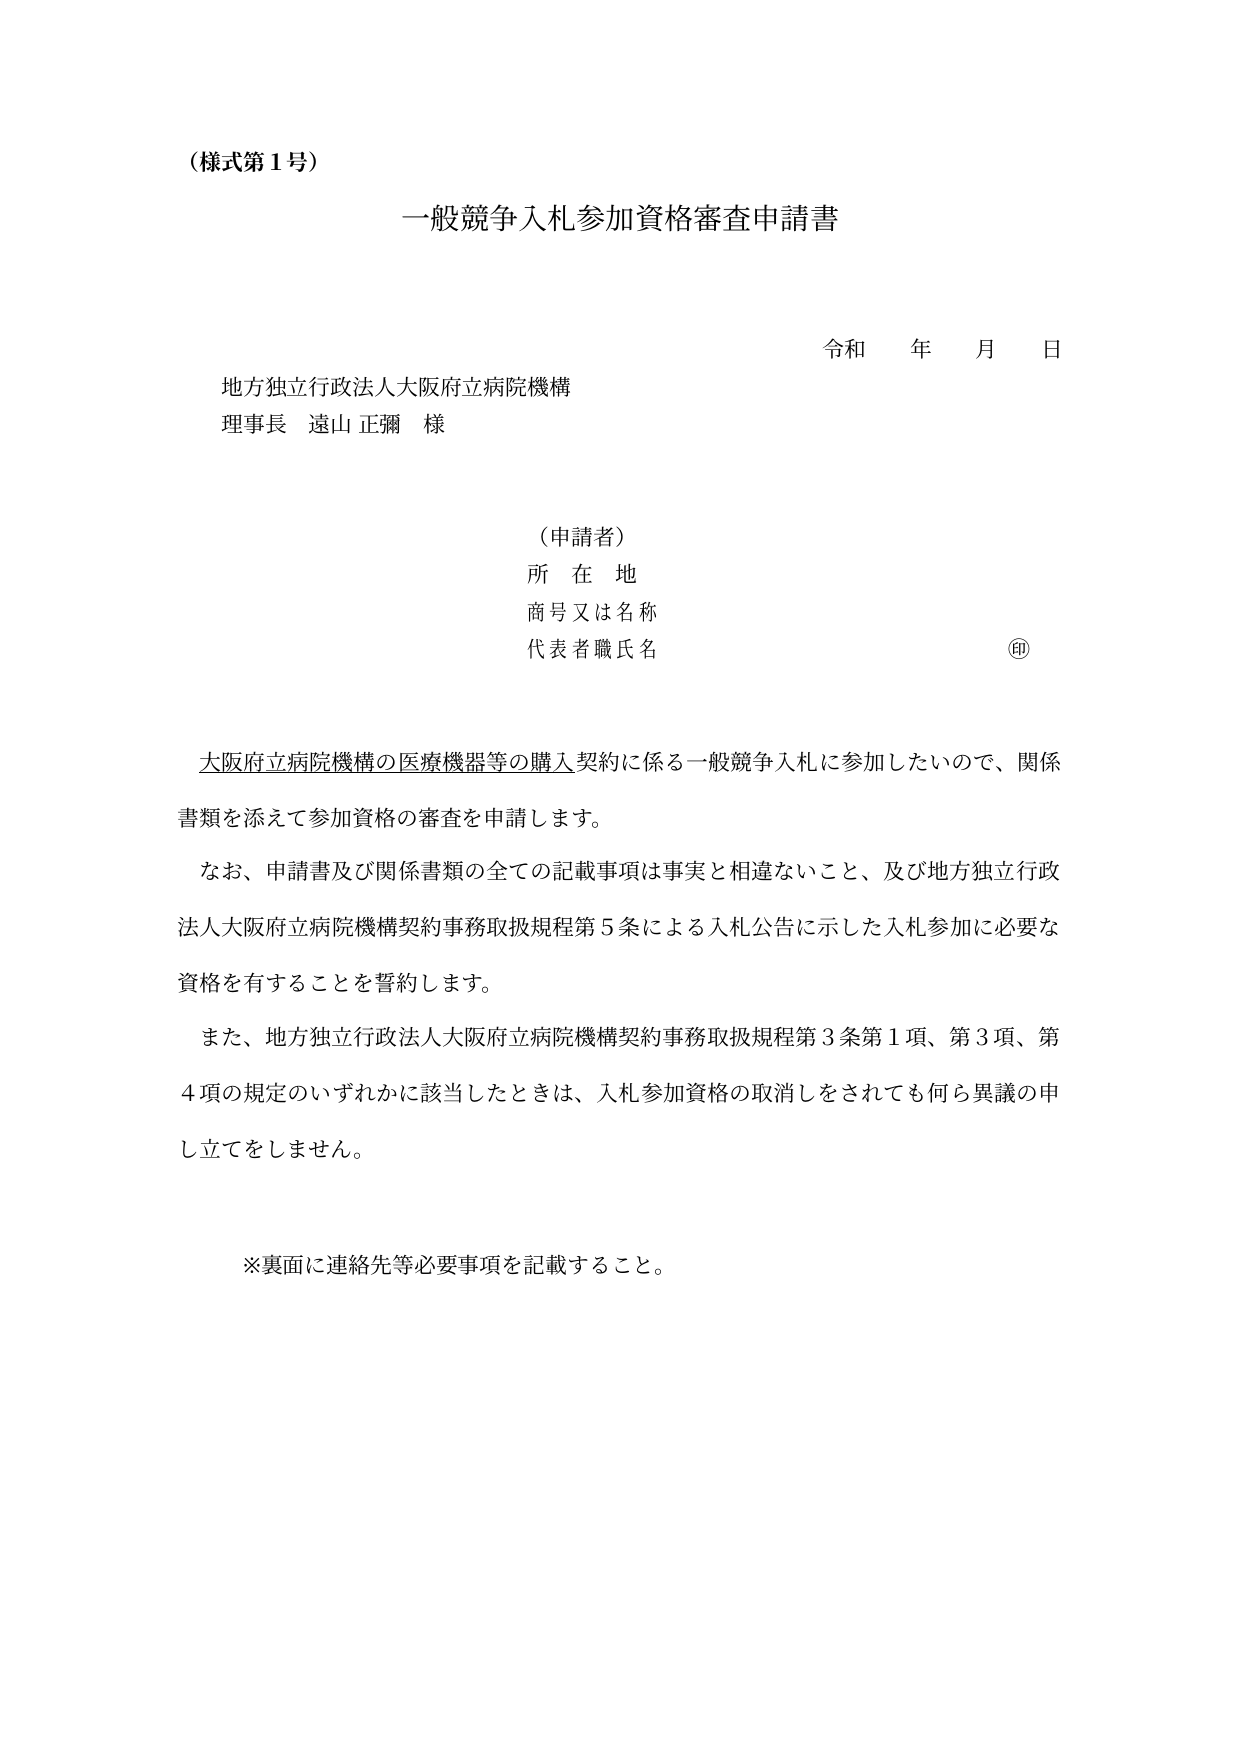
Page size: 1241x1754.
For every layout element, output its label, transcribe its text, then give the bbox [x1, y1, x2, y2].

text （様式第１号） [177, 142, 1063, 179]
text 理事長 遠山 正彌 様 [177, 404, 1063, 442]
text ※裏面に連絡先等必要事項を記載すること。 [243, 1245, 1063, 1283]
text 一般競争入札参加資格審査申請書 [177, 179, 1063, 254]
text なお、申請書及び関係書類の全ての記載事項は事実と相違ないこと、及び地方独立行政法人大阪府立病院機構契約事務取扱規程第５条による入札公告に示した入札参加に必要な資格を有することを誓約します。 [177, 851, 1063, 1001]
text 代表者職氏名 ㊞ [177, 629, 1063, 667]
text 大阪府立病院機構の医療機器等の購入契約に係る一般競争入札に参加したいので、関係書類を添えて参加資格の審査を申請します。 [177, 742, 1063, 835]
text また、地方独立行政法人大阪府立病院機構契約事務取扱規程第３条第１項、第３項、第４項の規定のいずれかに該当したときは、入札参加資格の取消しをされても何ら異議の申し立てをしません。 [177, 1017, 1063, 1167]
text （申請者） [177, 517, 1063, 554]
text 所在地 [177, 554, 1063, 592]
text 令和 年 月 日 [177, 329, 1063, 367]
text 商号又は名称 [177, 592, 1063, 629]
text 地方独立行政法人大阪府立病院機構 [177, 367, 1063, 404]
